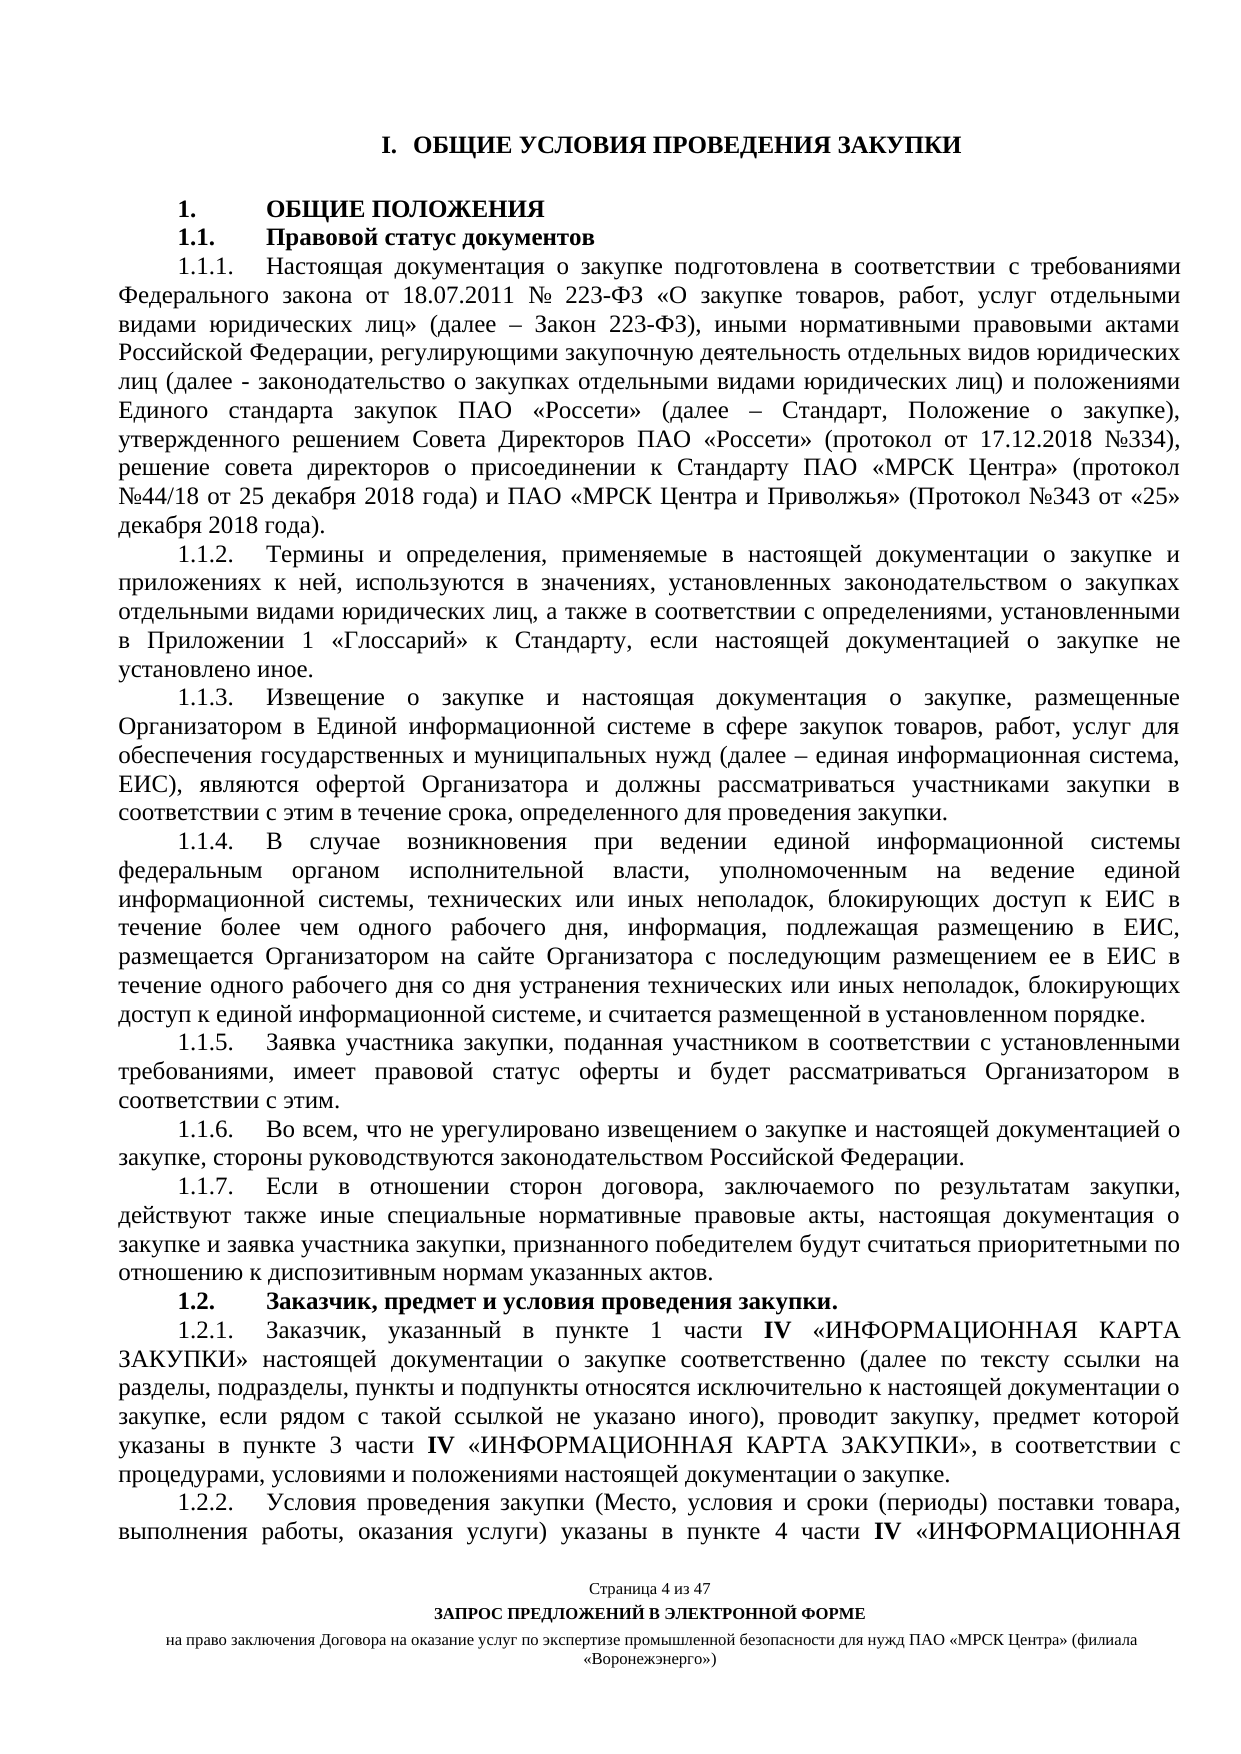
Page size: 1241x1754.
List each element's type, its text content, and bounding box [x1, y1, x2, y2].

list Во всем, что не урегулировано извещением о закупке и настоящей документацией о закупке, стороны руководствуются законодательством Российской Федерации. [118, 1114, 1181, 1171]
subtitle Заказчик, указанный в пункте 1 части IV «ИНФОРМАЦИОННАЯ КАРТА ЗАКУПКИ» настоящей документации о закупке соответственно (далее по тексту ссылки на разделы, подразделы, пункты и подпункты относятся исключительно к настоящей документации о закупке, если рядом с такой ссылкой не указано иного), проводит закупку, предмет которой указаны в пункте 3 части IV «ИНФОРМАЦИОННАЯ КАРТА ЗАКУПКИ», в соответствии с процедурами, условиями и положениями настоящей документации о закупке. [118, 1315, 1181, 1487]
list Термины и определения, применяемые в настоящей документации о закупке и приложениях к ней, используются в значениях, установленных законодательством о закупках отдельными видами юридических лиц, а также в соответствии с определениями, установленными в Приложении 1 «Глоссарий» к Стандарту, если настоящей документацией о закупке не установлено иное. [118, 539, 1181, 682]
list Извещение о закупке и настоящая документация о закупке, размещенные Организатором в Единой информационной системе в сфере закупок товаров, работ, услуг для обеспечения государственных и муниципальных нужд (далее – единая информационная система, ЕИС), являются офертой Организатора и должны рассматриваться участниками закупки в соответствии с этим в течение срока, определенного для проведения закупки. [118, 682, 1181, 826]
subtitle ОБЩИЕ УСЛОВИЯ ПРОВЕДЕНИЯ закупки [118, 130, 1181, 159]
list Заявка участника закупки, поданная участником в соответствии с установленными требованиями, имеет правовой статус оферты и будет рассматриваться Организатором в соответствии с этим. [118, 1027, 1181, 1114]
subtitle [118, 1487, 1181, 1545]
subtitle Правовой статус документов [118, 222, 1181, 251]
subtitle Заказчик, предмет и условия проведения закупки. [118, 1286, 1181, 1315]
list В случае возникновения при ведении единой информационной системы федеральным органом исполнительной власти, уполномоченным на ведение единой информационной системы, технических или иных неполадок, блокирующих доступ к ЕИС в течение более чем одного рабочего дня, информация, подлежащая размещению в ЕИС, размещается Организатором на сайте Организатора с последующим размещением ее в ЕИС в течение одного рабочего дня со дня устранения технических или иных неполадок, блокирующих доступ к единой информационной системе, и считается размещенной в установленном порядке. [118, 826, 1181, 1027]
subtitle ОБЩИЕ ПОЛОЖЕНИЯ [118, 194, 1181, 222]
list Если в отношении сторон договора, заключаемого по результатам закупки, действуют также иные специальные нормативные правовые акты, настоящая документация о закупке и заявка участника закупки, признанного победителем будут считаться приоритетными по отношению к диспозитивным нормам указанных актов. [118, 1171, 1181, 1286]
list Настоящая документация о закупке подготовлена в соответствии с требованиями Федерального закона от 18.07.2011 № 223-ФЗ «О закупке товаров, работ, услуг отдельными видами юридических лиц» (далее – Закон 223-ФЗ), иными нормативными правовыми актами Российской Федерации, регулирующими закупочную деятельность отдельных видов юридических лиц (далее - законодательство о закупках отдельными видами юридических лиц) и положениями Единого стандарта закупок ПАО «Россети» (далее – Стандарт, Положение о закупке), утвержденного решением Совета Директоров ПАО «Россети» (протокол от 17.12.2018 №334), решение совета директоров о присоединении к Стандарту ПАО «МРСК Центра» (протокол №44/18 от 25 декабря 2018 года) и ПАО «МРСК Центра и Приволжья» (Протокол №343 от «25» декабря 2018 года). [118, 251, 1181, 539]
